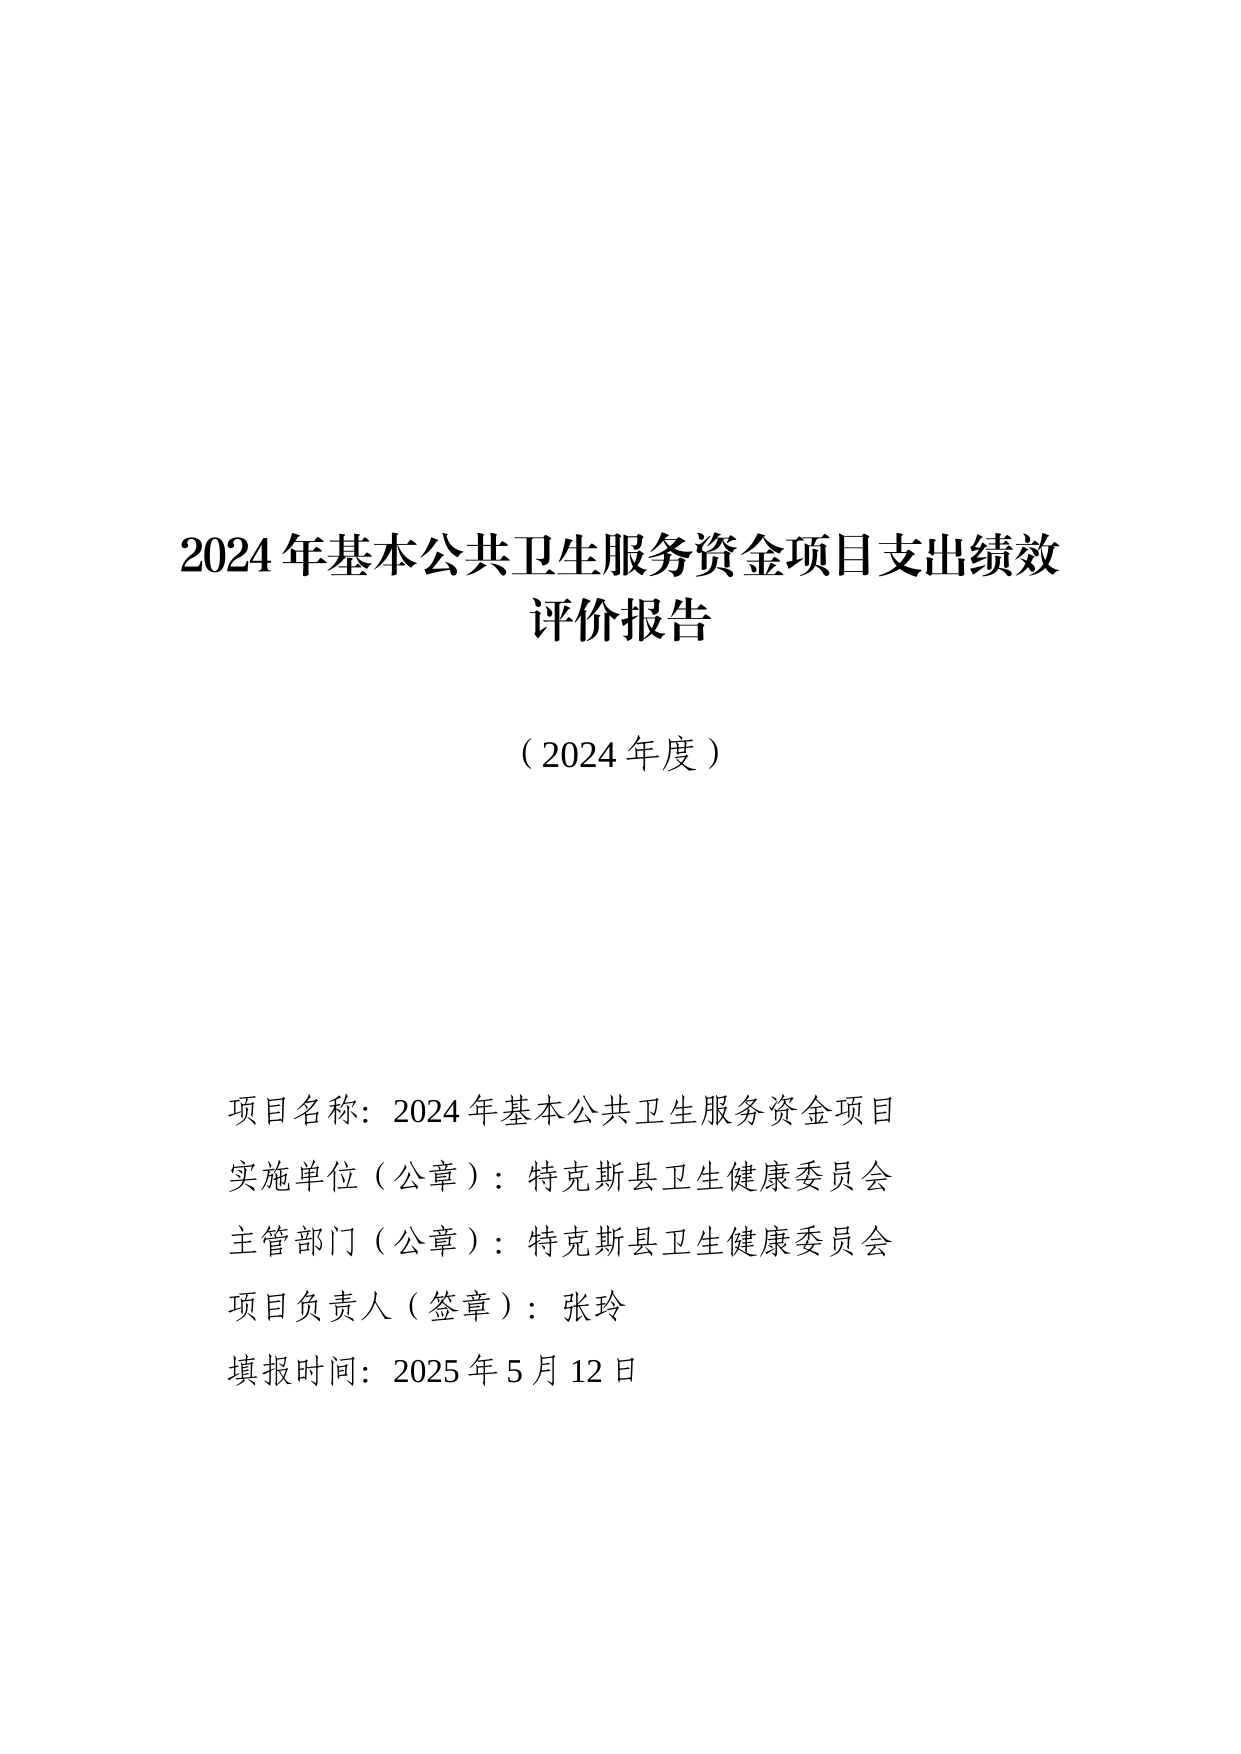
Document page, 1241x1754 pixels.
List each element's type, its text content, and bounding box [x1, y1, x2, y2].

text 主管部门（公章）：特克斯县卫生健康委员会 [159, 1207, 1081, 1272]
text 实施单位（公章）：特克斯县卫生健康委员会 [159, 1142, 1081, 1207]
text 项目负责人（签章）：张玲 [159, 1272, 1081, 1337]
text （2024年度） [159, 720, 1081, 785]
text 2024年基本公共卫生服务资金项目支出绩效评价报告 [159, 525, 1081, 655]
text 填报时间：2025年5月12日 [159, 1337, 1081, 1402]
text 项目名称：2024年基本公共卫生服务资金项目 [159, 1077, 1081, 1142]
